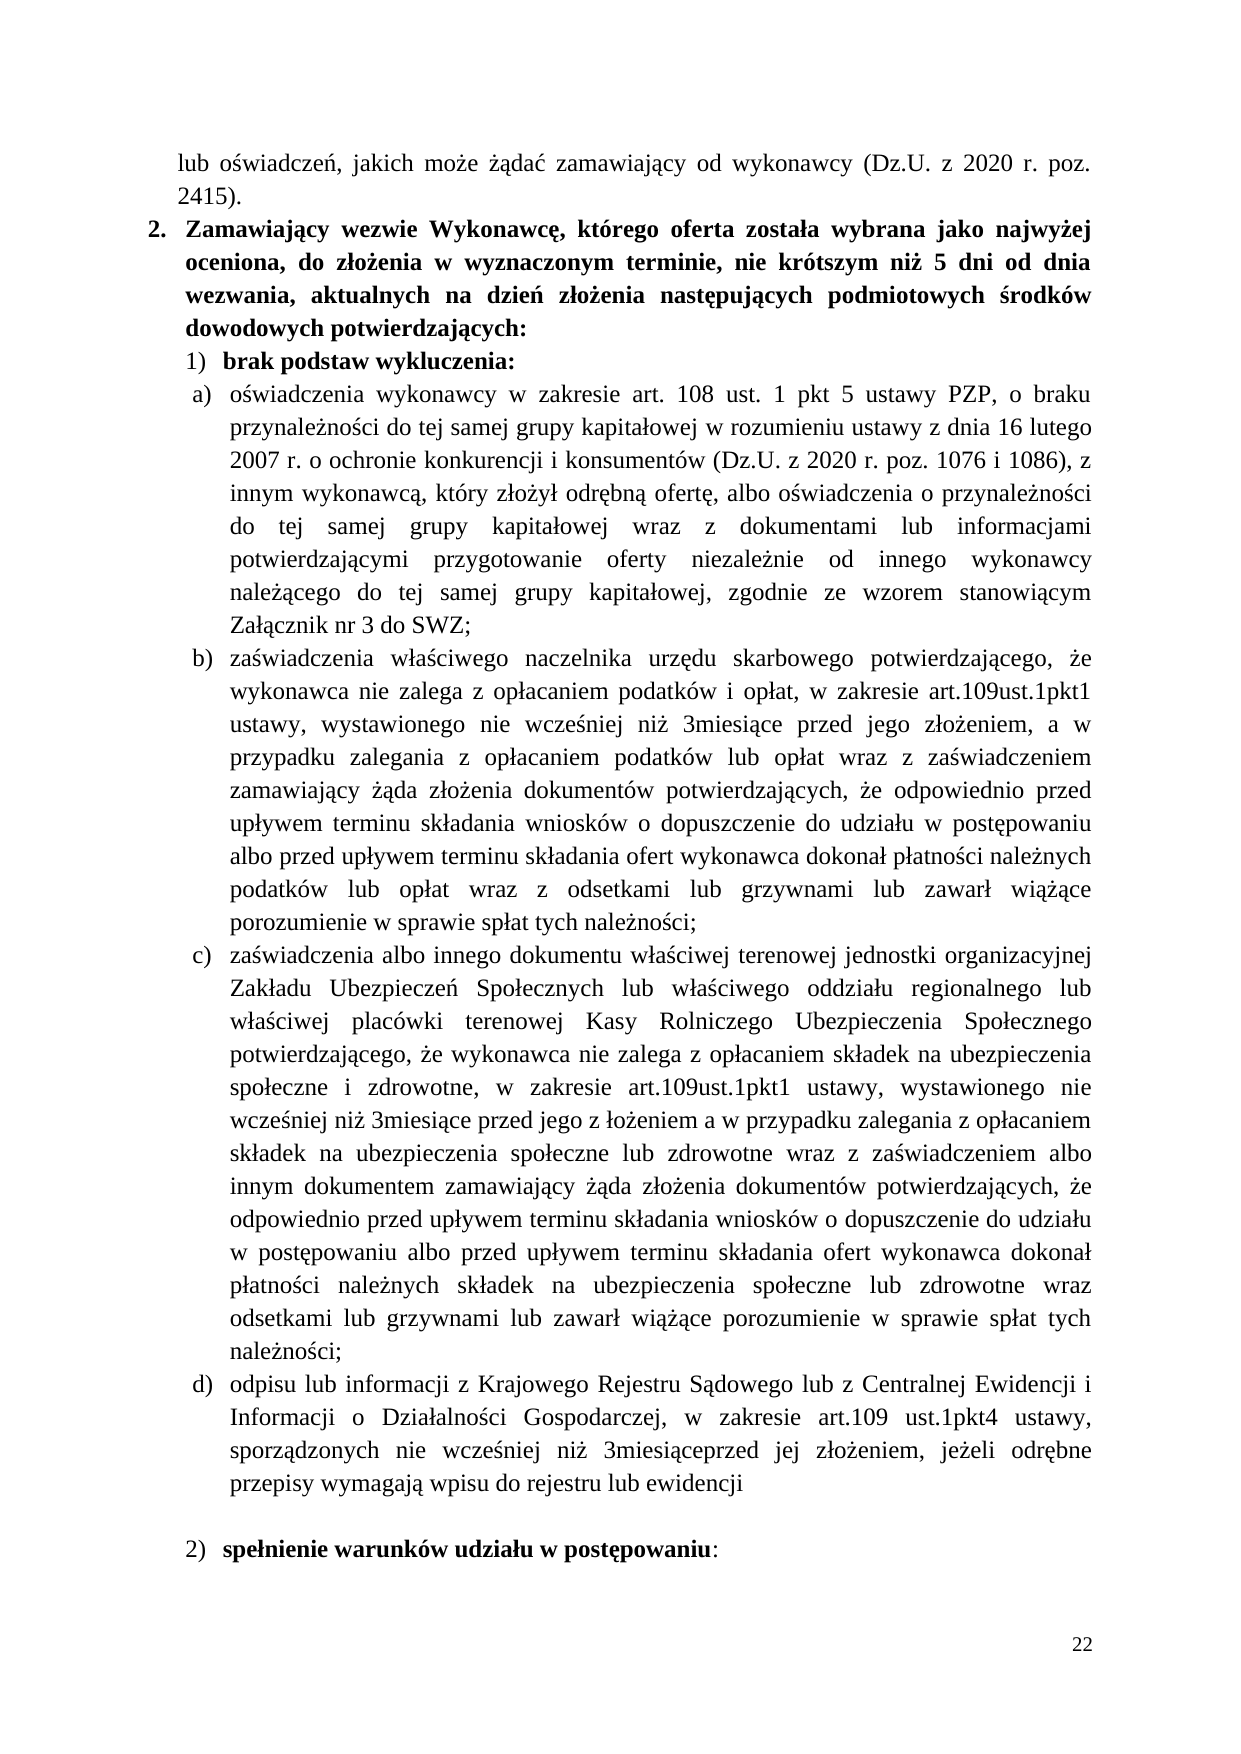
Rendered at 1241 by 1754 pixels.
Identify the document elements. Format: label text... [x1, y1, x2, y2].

list Zamawiający wezwie Wykonawcę, którego oferta została wybrana jako najwyżej oceniona, do złożenia w wyznaczonym terminie, nie krótszym niż 5 dni od dnia wezwania, aktualnych na dzień złożenia następujących podmiotowych środków dowodowych potwierdzających: [148, 214, 1092, 342]
list odpisu lub informacji z Krajowego Rejestru Sądowego lub z Centralnej Ewidencji i Informacji o Działalności Gospodarczej, w zakresie art.109 ust.1pkt4 ustawy, sporządzonych nie wcześniej niż 3miesiąceprzed jej złożeniem, jeżeli odrębne przepisy wymagają wpisu do rejestru lub ewidencji [192, 1369, 1092, 1497]
list spełnienie warunków udziału w postępowaniu: [185, 1534, 1092, 1563]
list zaświadczenia właściwego naczelnika urzędu skarbowego potwierdzającego, że wykonawca nie zalega z opłacaniem podatków i opłat, w zakresie art.109ust.1pkt1 ustawy, wystawionego nie wcześniej niż 3miesiące przed jego złożeniem, a w przypadku zalegania z opłacaniem podatków lub opłat wraz z zaświadczeniem zamawiający żąda złożenia dokumentów potwierdzających, że odpowiednio przed upływem terminu składania wniosków o dopuszczenie do udziału w postępowaniu albo przed upływem terminu składania ofert wykonawca dokonał płatności należnych podatków lub opłat wraz z odsetkami lub grzywnami lub zawarł wiążące porozumienie w sprawie spłat tych należności; [192, 643, 1092, 936]
list brak podstaw wykluczenia: [185, 346, 1092, 374]
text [177, 148, 1092, 209]
list zaświadczenia albo innego dokumentu właściwej terenowej jednostki organizacyjnej Zakładu Ubezpieczeń Społecznych lub właściwego oddziału regionalnego lub właściwej placówki terenowej Kasy Rolniczego Ubezpieczenia Społecznego potwierdzającego, że wykonawca nie zalega z opłacaniem składek na ubezpieczenia społeczne i zdrowotne, w zakresie art.109ust.1pkt1 ustawy, wystawionego nie wcześniej niż 3miesiące przed jego z łożeniem a w przypadku zalegania z opłacaniem składek na ubezpieczenia społeczne lub zdrowotne wraz z zaświadczeniem albo innym dokumentem zamawiający żąda złożenia dokumentów potwierdzających, że odpowiednio przed upływem terminu składania wniosków o dopuszczenie do udziału w postępowaniu albo przed upływem terminu składania ofert wykonawca dokonał płatności należnych składek na ubezpieczenia społeczne lub zdrowotne wraz odsetkami lub grzywnami lub zawarł wiążące porozumienie w sprawie spłat tych należności; [192, 940, 1092, 1365]
list oświadczenia wykonawcy w zakresie art. 108 ust. 1 pkt 5 ustawy PZP, o braku przynależności do tej samej grupy kapitałowej w rozumieniu ustawy z dnia 16 lutego 2007 r. o ochronie konkurencji i konsumentów (Dz.U. z 2020 r. poz. 1076 i 1086), z innym wykonawcą, który złożył odrębną ofertę, albo oświadczenia o przynależności do tej samej grupy kapitałowej wraz z dokumentami lub informacjami potwierdzającymi przygotowanie oferty niezależnie od innego wykonawcy należącego do tej samej grupy kapitałowej, zgodnie ze wzorem stanowiącym Załącznik nr 3 do SWZ; [192, 379, 1092, 639]
